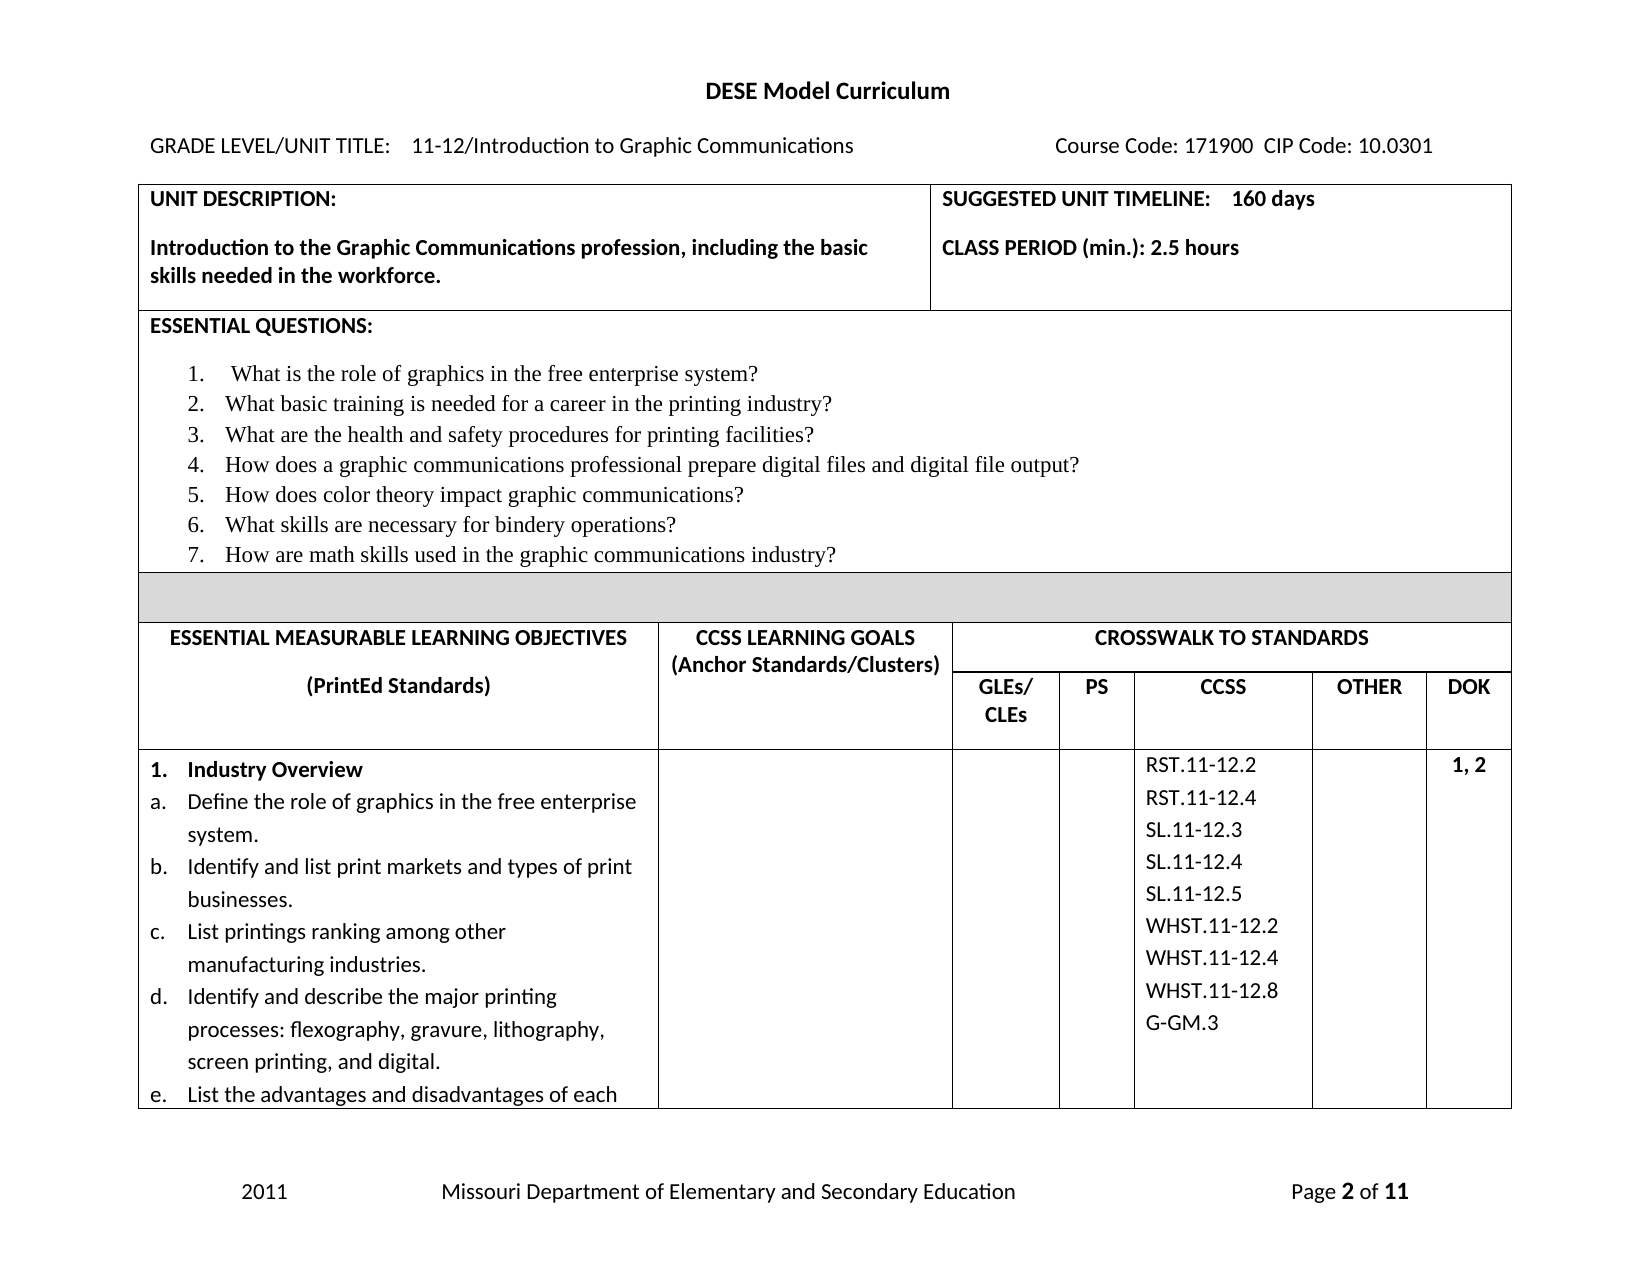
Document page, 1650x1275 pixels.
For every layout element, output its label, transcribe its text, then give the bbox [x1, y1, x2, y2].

table_cell [139, 573, 1511, 622]
table_cell [953, 750, 1059, 1108]
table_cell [1135, 750, 1312, 1108]
table_cell [1060, 750, 1134, 1108]
table_cell DOK [1427, 673, 1511, 749]
table_cell CROSSWALK TO STANDARDS [953, 623, 1511, 671]
table_cell 1, 2 [1427, 750, 1511, 1108]
table_header UNIT DESCRIPTION: Introduction to the Graphic Communications profession, including the basic skills needed in the workforce. [139, 185, 930, 310]
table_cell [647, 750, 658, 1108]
table_cell CCSS [1135, 673, 1312, 749]
table_cell ESSENTIAL MEASURABLE LEARNING OBJECTIVES (PrintEd Standards) [139, 623, 658, 749]
table_cell PS [1060, 673, 1134, 749]
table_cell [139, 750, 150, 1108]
table_cell [659, 750, 952, 1108]
table_cell GLEs/CLEs [953, 673, 1059, 749]
table_cell OTHER [1313, 673, 1426, 749]
table_cell ESSENTIAL QUESTIONS: What is the role of graphics in the free enterprise system? What basic training is needed for a career in the printing industry? What are the health and safety procedures for printing facilities? How does a graphic communications professional prepare digital files and digital file output? How does color theory impact graphic communications? What skills are necessary for bindery operations? How are math skills used in the graphic communications industry? [139, 311, 1511, 572]
table_cell CCSS LEARNING GOALS (Anchor Standards/Clusters) [659, 623, 952, 749]
table_cell [1313, 750, 1426, 1108]
table_header SUGGESTED UNIT TIMELINE: 160 days CLASS PERIOD (min.): 2.5 hours [931, 185, 1511, 310]
